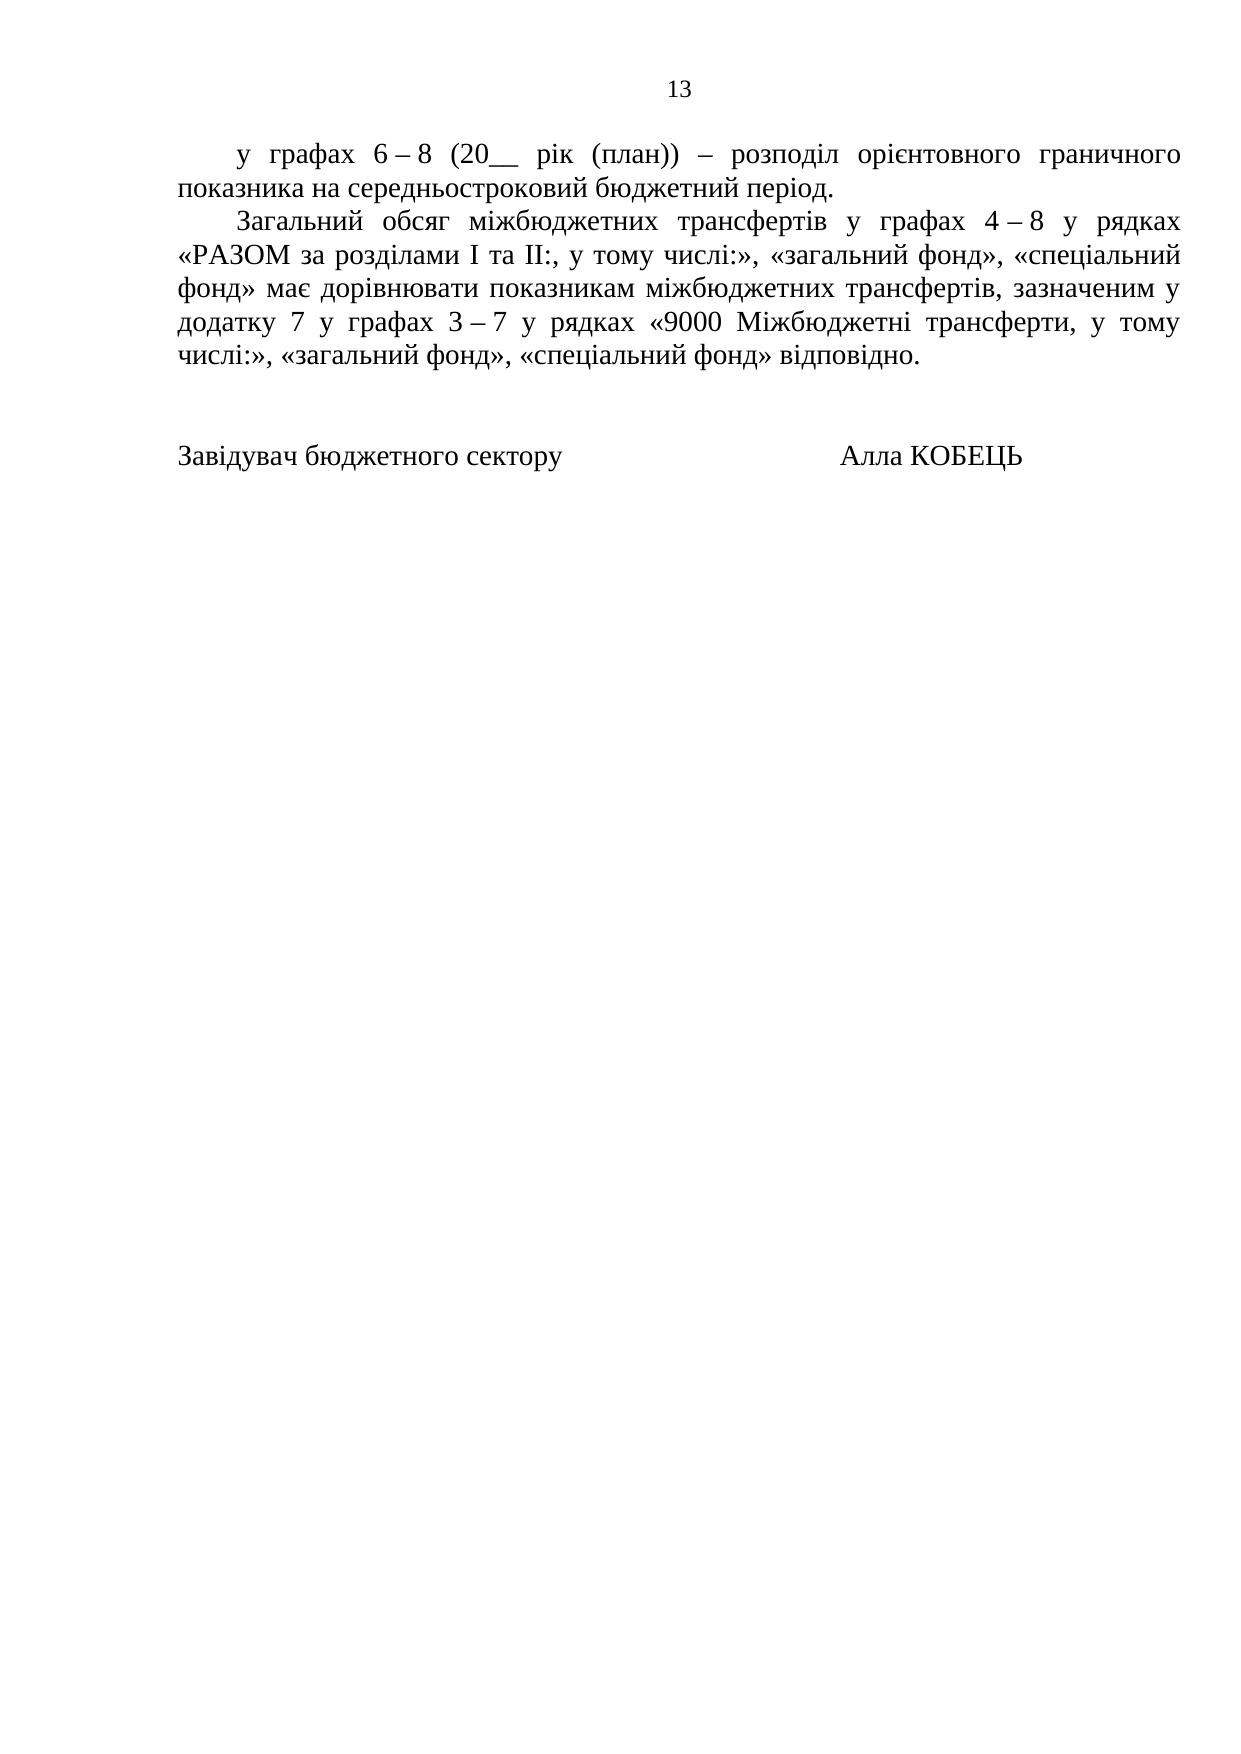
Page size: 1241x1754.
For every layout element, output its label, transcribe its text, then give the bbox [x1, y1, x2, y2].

text Загальний обсяг міжбюджетних трансфертів у графах 4 – 8 у рядках «РАЗОМ за розділами І та ІІ:, у тому числі:», «загальний фонд», «спеціальний фонд» має дорівнювати показникам міжбюджетних трансфертів, зазначеним у додатку 7 у графах 3 – 7 у рядках «9000 Міжбюджетні трансферти, у тому числі:», «загальний фонд», «спеціальний фонд» відповідно. [177, 203, 1181, 371]
text Завідувач бюджетного сектору Алла КОБЕЦЬ [177, 438, 1181, 472]
text у графах 6 – 8 (20__ рік (план)) – розподіл орієнтовного граничного показника на середньостроковий бюджетний період. [177, 136, 1181, 203]
